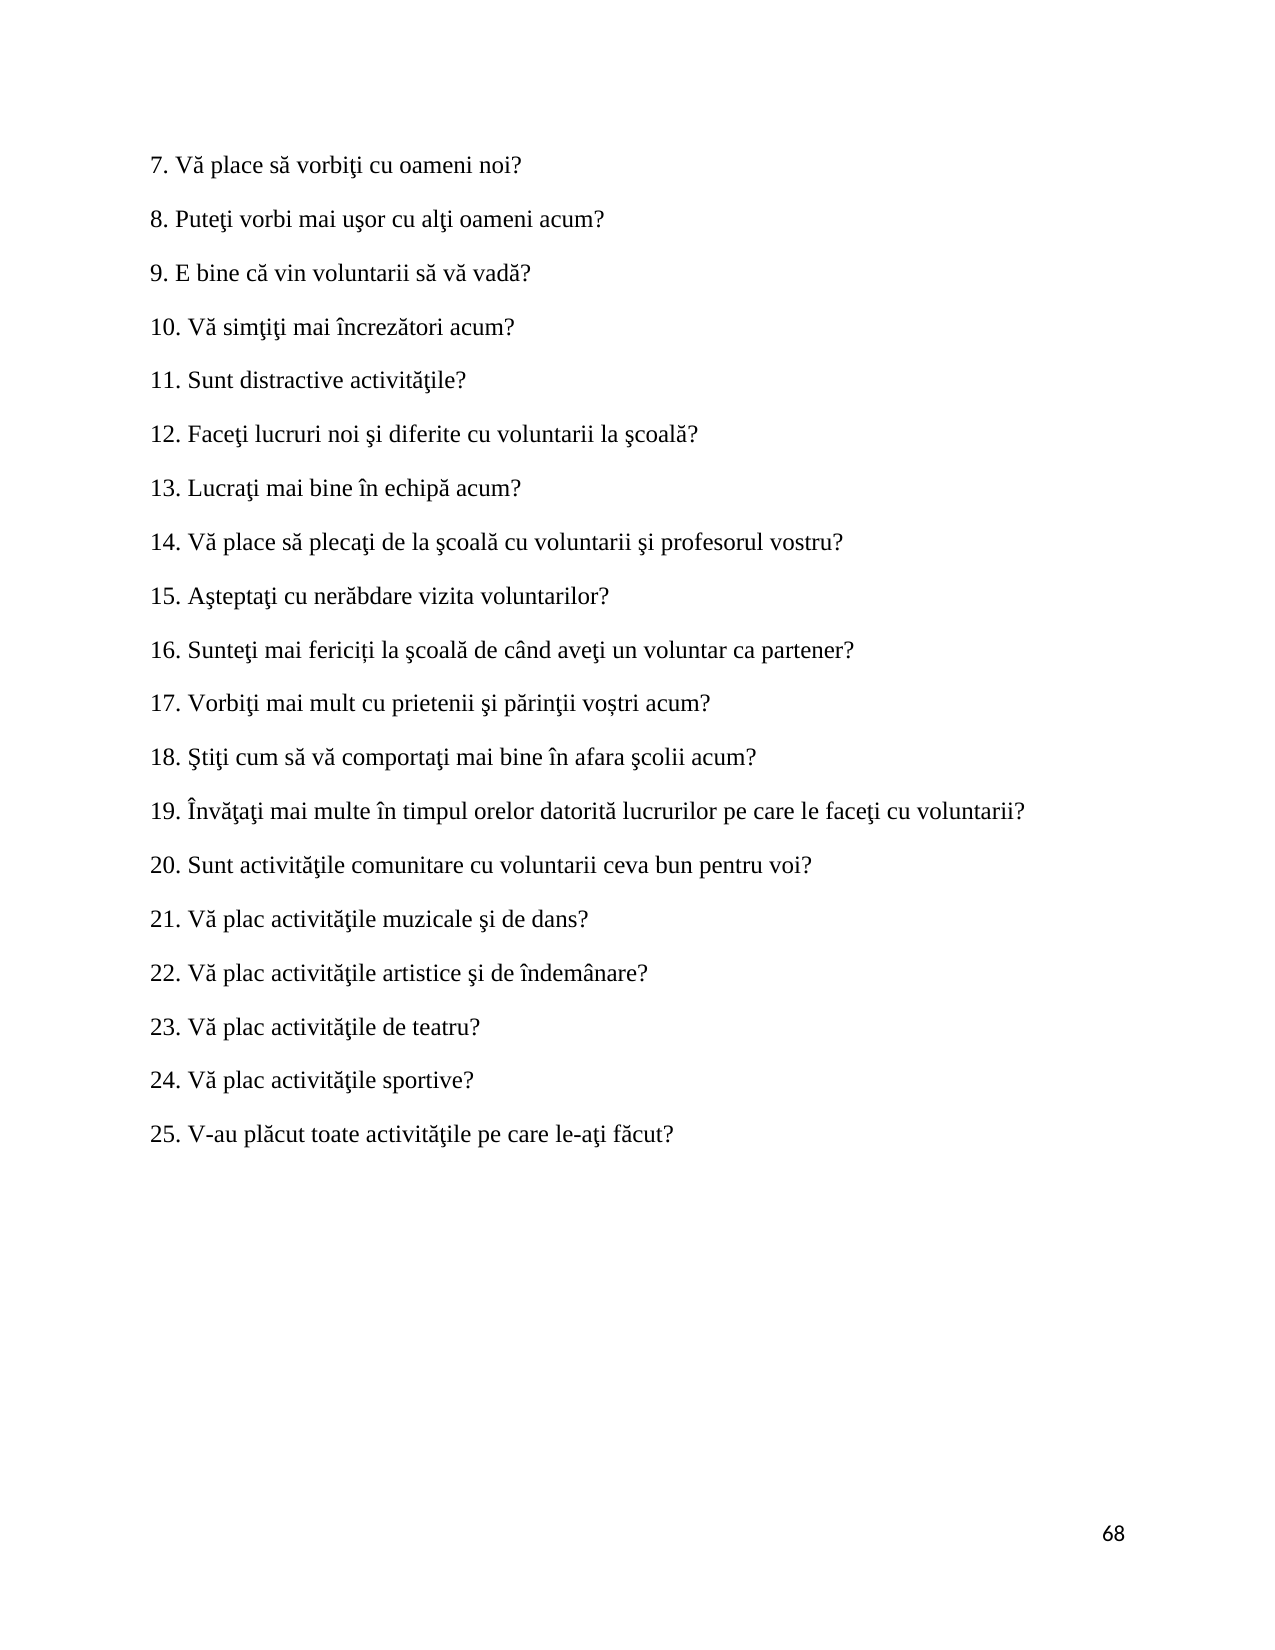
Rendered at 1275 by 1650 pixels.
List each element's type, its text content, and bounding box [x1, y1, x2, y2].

text 11. Sunt distractive activităţile? [150, 365, 1125, 394]
text 17. Vorbiţi mai mult cu prietenii şi părinţii voștri acum? [150, 688, 1125, 717]
text 12. Faceţi lucruri noi şi diferite cu voluntarii la şcoală? [150, 419, 1125, 448]
text 20. Sunt activităţile comunitare cu voluntarii ceva bun pentru voi? [150, 850, 1125, 879]
text 10. Vă simţiţi mai încrezători acum? [150, 312, 1125, 340]
text 23. Vă plac activităţile de teatru? [150, 1012, 1125, 1040]
text 13. Lucraţi mai bine în echipă acum? [150, 473, 1125, 502]
text 7. Vă place să vorbiţi cu oameni noi? [150, 150, 1125, 179]
text 8. Puteţi vorbi mai uşor cu alţi oameni acum? [150, 204, 1125, 233]
text 15. Aşteptaţi cu nerăbdare vizita voluntarilor? [150, 581, 1125, 609]
text 24. Vă plac activităţile sportive? [150, 1066, 1125, 1094]
text 25. V-au plăcut toate activităţile pe care le-aţi făcut? [150, 1119, 1125, 1148]
text 9. E bine că vin voluntarii să vă vadă? [150, 258, 1125, 286]
text 19. Învăţaţi mai multe în timpul orelor datorită lucrurilor pe care le faceţi cu voluntarii? [150, 796, 1125, 825]
text 22. Vă plac activităţile artistice şi de îndemânare? [150, 958, 1125, 987]
text 16. Sunteţi mai fericiți la şcoală de când aveţi un voluntar ca partener? [150, 635, 1125, 663]
text 21. Vă plac activităţile muzicale şi de dans? [150, 904, 1125, 933]
text 18. Ştiţi cum să vă comportaţi mai bine în afara şcolii acum? [150, 742, 1125, 771]
text 14. Vă place să plecaţi de la şcoală cu voluntarii şi profesorul vostru? [150, 527, 1125, 556]
